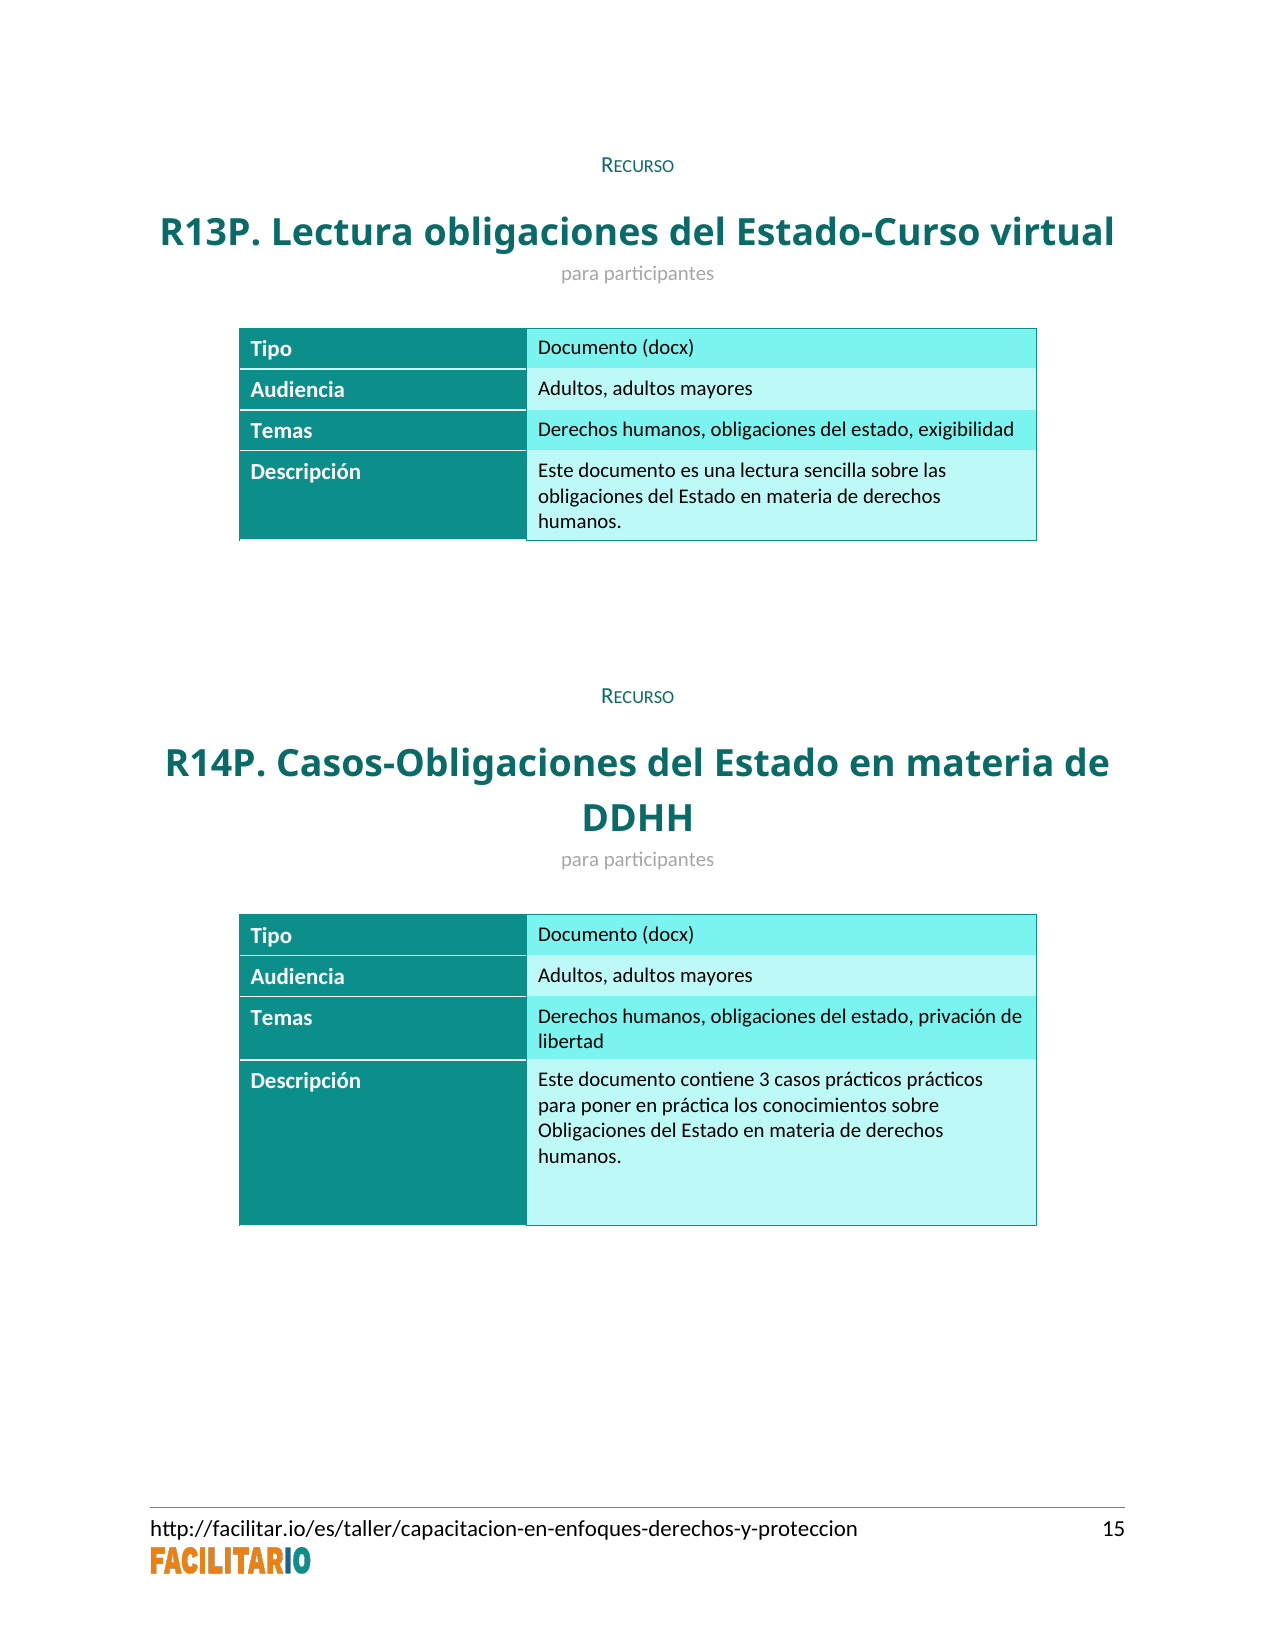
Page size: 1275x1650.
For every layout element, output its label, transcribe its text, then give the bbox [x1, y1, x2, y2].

text Recurso [150, 681, 1125, 709]
table_header Documento (docx) [527, 329, 1036, 368]
table_cell Derechos humanos, obligaciones del estado, privación de libertad [527, 996, 1036, 1059]
table_cell Adultos, adultos mayores [527, 369, 1036, 409]
table_cell Descripción [240, 1061, 526, 1225]
text para participantes [150, 260, 1125, 286]
table_cell Descripción [240, 451, 526, 539]
text para participantes [150, 847, 1125, 872]
picture [145, 1544, 315, 1576]
table_header Documento (docx) [527, 915, 1036, 955]
table_cell Audiencia [240, 370, 526, 409]
table_header Tipo [240, 915, 526, 955]
table_cell Derechos humanos, obligaciones del estado, exigibilidad [527, 410, 1036, 450]
table_cell Este documento es una lectura sencilla sobre las obligaciones del Estado en materia de derechos humanos. [527, 450, 1036, 539]
table_header Tipo [240, 329, 526, 368]
table_cell Este documento contiene 3 casos prácticos prácticos para poner en práctica los conocimientos sobre Obligaciones del Estado en materia de derechos humanos. [527, 1060, 1036, 1225]
table_cell Audiencia [240, 956, 526, 996]
table_cell Adultos, adultos mayores [527, 955, 1036, 996]
table_cell Temas [240, 997, 526, 1059]
subtitle R14P. Casos-Obligaciones del Estado en materia de DDHH [150, 736, 1125, 843]
table_cell Temas [240, 411, 526, 450]
subtitle R13P. Lectura obligaciones del Estado-Curso virtual [150, 205, 1125, 256]
text Recurso [150, 150, 1125, 178]
